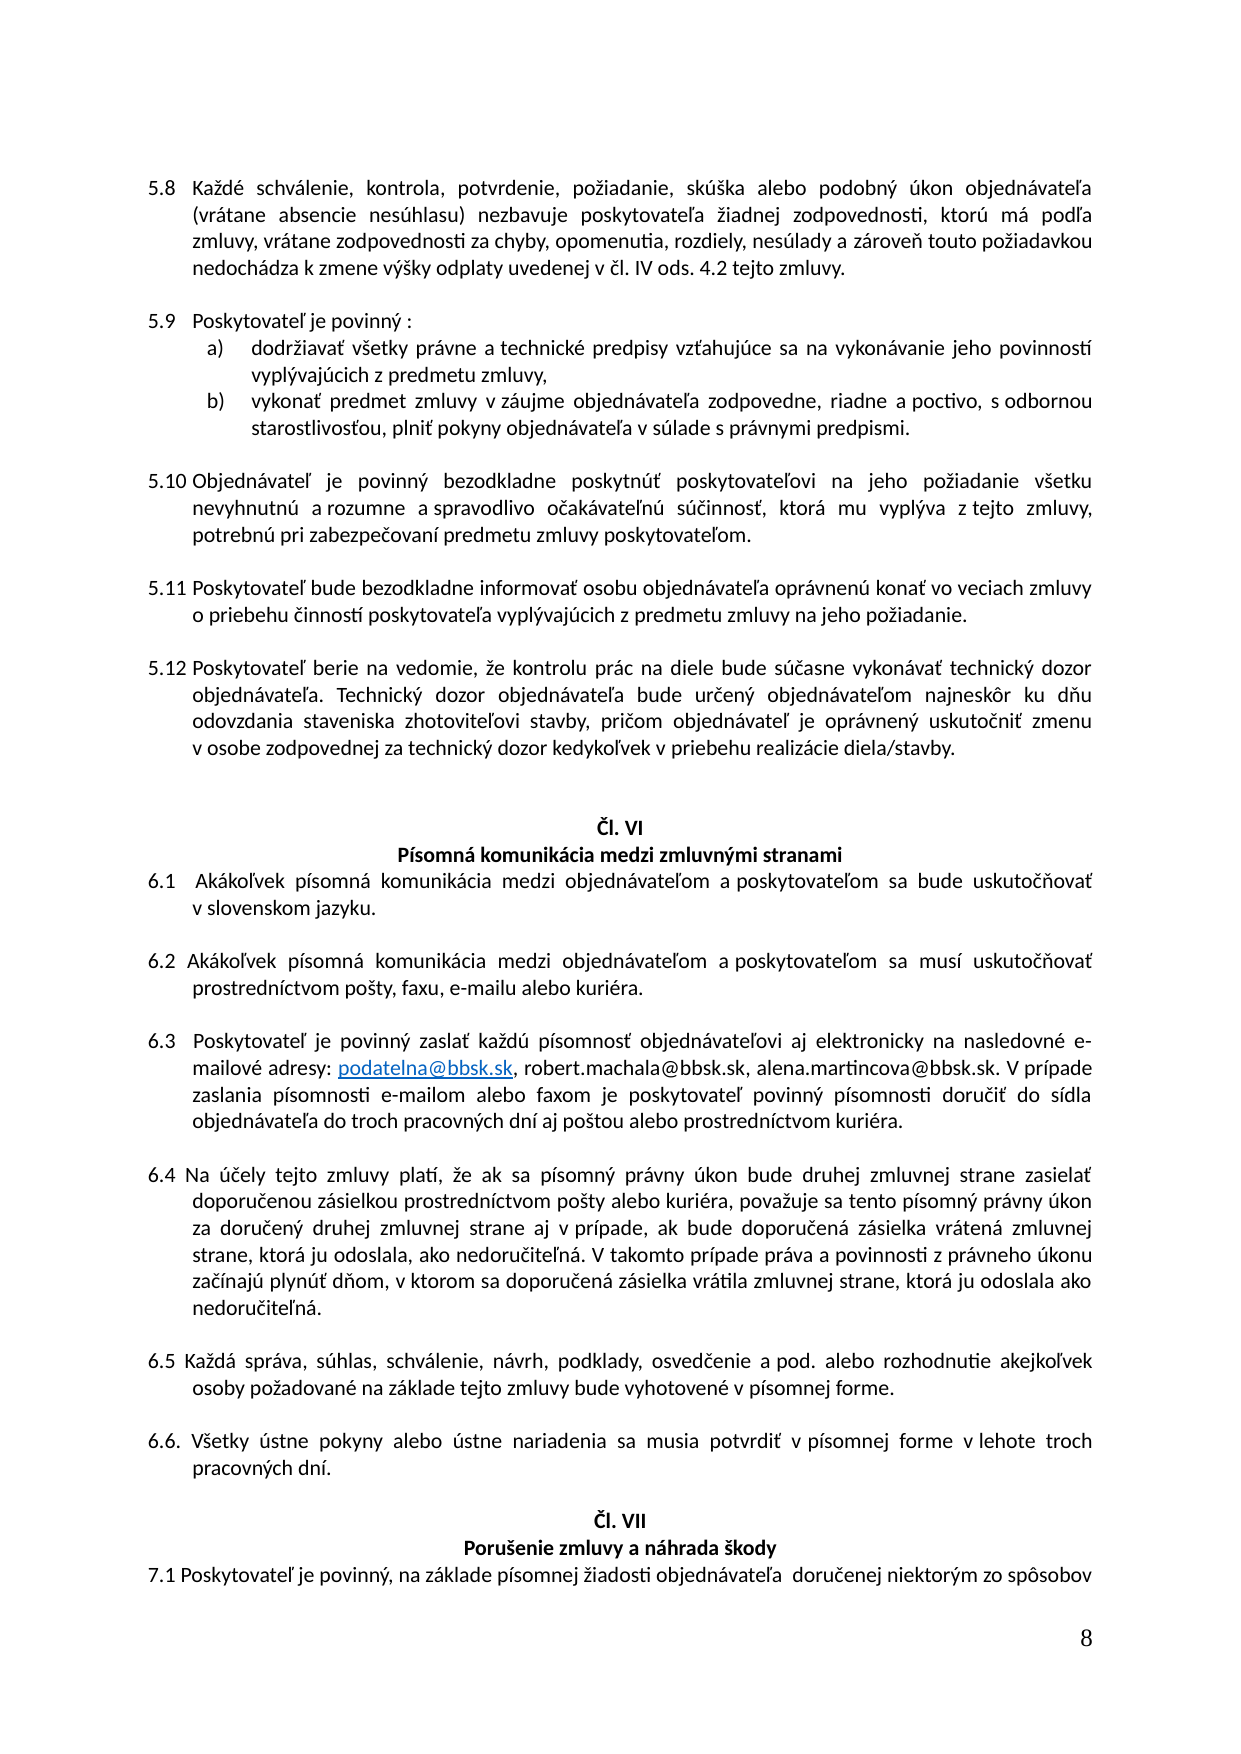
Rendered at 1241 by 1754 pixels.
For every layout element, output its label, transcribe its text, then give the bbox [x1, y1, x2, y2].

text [148, 1561, 1093, 1588]
text 6.5 Každá správa, súhlas, schválenie, návrh, podklady, osvedčenie a pod. alebo rozhodnutie akejkoľvek osoby požadované na základe tejto zmluvy bude vyhotovené v písomnej forme. [148, 1348, 1093, 1401]
text Porušenie zmluvy a náhrada škody [148, 1534, 1093, 1561]
list Poskytovateľ berie na vedomie, že kontrolu prác na diele bude súčasne vykonávať technický dozor objednávateľa. Technický dozor objednávateľa bude určený objednávateľom najneskôr ku dňu odovzdania staveniska zhotoviteľovi stavby, pričom objednávateľ je oprávnený uskutočniť zmenu v osobe zodpovednej za technický dozor kedykoľvek v priebehu realizácie diela/stavby. [148, 654, 1093, 761]
text 6.6. Všetky ústne pokyny alebo ústne nariadenia sa musia potvrdiť v písomnej forme v lehote troch pracovných dní. [148, 1428, 1093, 1481]
list Každé schválenie, kontrola, potvrdenie, požiadanie, skúška alebo podobný úkon objednávateľa (vrátane absencie nesúhlasu) nezbavuje poskytovateľa žiadnej zodpovednosti, ktorú má podľa zmluvy, vrátane zodpovednosti za chyby, opomenutia, rozdiely, nesúlady a zároveň touto požiadavkou nedochádza k zmene výšky odplaty uvedenej v čl. IV ods. 4.2 tejto zmluvy. [148, 174, 1093, 281]
list dodržiavať všetky právne a technické predpisy vzťahujúce sa na vykonávanie jeho povinností vyplývajúcich z predmetu zmluvy, [207, 334, 1093, 388]
list Poskytovateľ je povinný : [148, 308, 1093, 334]
list Objednávateľ je povinný bezodkladne poskytnúť poskytovateľovi na jeho požiadanie všetku nevyhnutnú a rozumne a spravodlivo očakávateľnú súčinnosť, ktorá mu vyplýva z tejto zmluvy, potrebnú pri zabezpečovaní predmetu zmluvy poskytovateľom. [148, 468, 1093, 548]
text 6.3 Poskytovateľ je povinný zaslať každú písomnosť objednávateľovi aj elektronicky na nasledovné e-mailové adresy: podatelna@bbsk.sk, robert.machala@bbsk.sk, alena.martincova@bbsk.sk. V prípade zaslania písomnosti e-mailom alebo faxom je poskytovateľ povinný písomnosti doručiť do sídla objednávateľa do troch pracovných dní aj poštou alebo prostredníctvom kuriéra. [148, 1028, 1093, 1134]
text 6.2 Akákoľvek písomná komunikácia medzi objednávateľom a poskytovateľom sa musí uskutočňovať prostredníctvom pošty, faxu, e-mailu alebo kuriéra. [148, 948, 1093, 1001]
text Čl. VII [148, 1508, 1093, 1534]
list Poskytovateľ bude bezodkladne informovať osobu objednávateľa oprávnenú konať vo veciach zmluvy o priebehu činností poskytovateľa vyplývajúcich z predmetu zmluvy na jeho požiadanie. [148, 574, 1093, 628]
text 6.4 Na účely tejto zmluvy platí, že ak sa písomný právny úkon bude druhej zmluvnej strane zasielať doporučenou zásielkou prostredníctvom pošty alebo kuriéra, považuje sa tento písomný právny úkon za doručený druhej zmluvnej strane aj v prípade, ak bude doporučená zásielka vrátená zmluvnej strane, ktorá ju odoslala, ako nedoručiteľná. V takomto prípade práva a povinnosti z právneho úkonu začínajú plynúť dňom, v ktorom sa doporučená zásielka vrátila zmluvnej strane, ktorá ju odoslala ako nedoručiteľná. [148, 1161, 1093, 1321]
text Čl. VI [148, 814, 1093, 841]
text 6.1 Akákoľvek písomná komunikácia medzi objednávateľom a poskytovateľom sa bude uskutočňovať v slovenskom jazyku. [148, 868, 1093, 921]
text Písomná komunikácia medzi zmluvnými stranami [148, 841, 1093, 868]
list vykonať predmet zmluvy v záujme objednávateľa zodpovedne, riadne a poctivo, s odbornou starostlivosťou, plniť pokyny objednávateľa v súlade s právnymi predpismi. [207, 388, 1093, 441]
